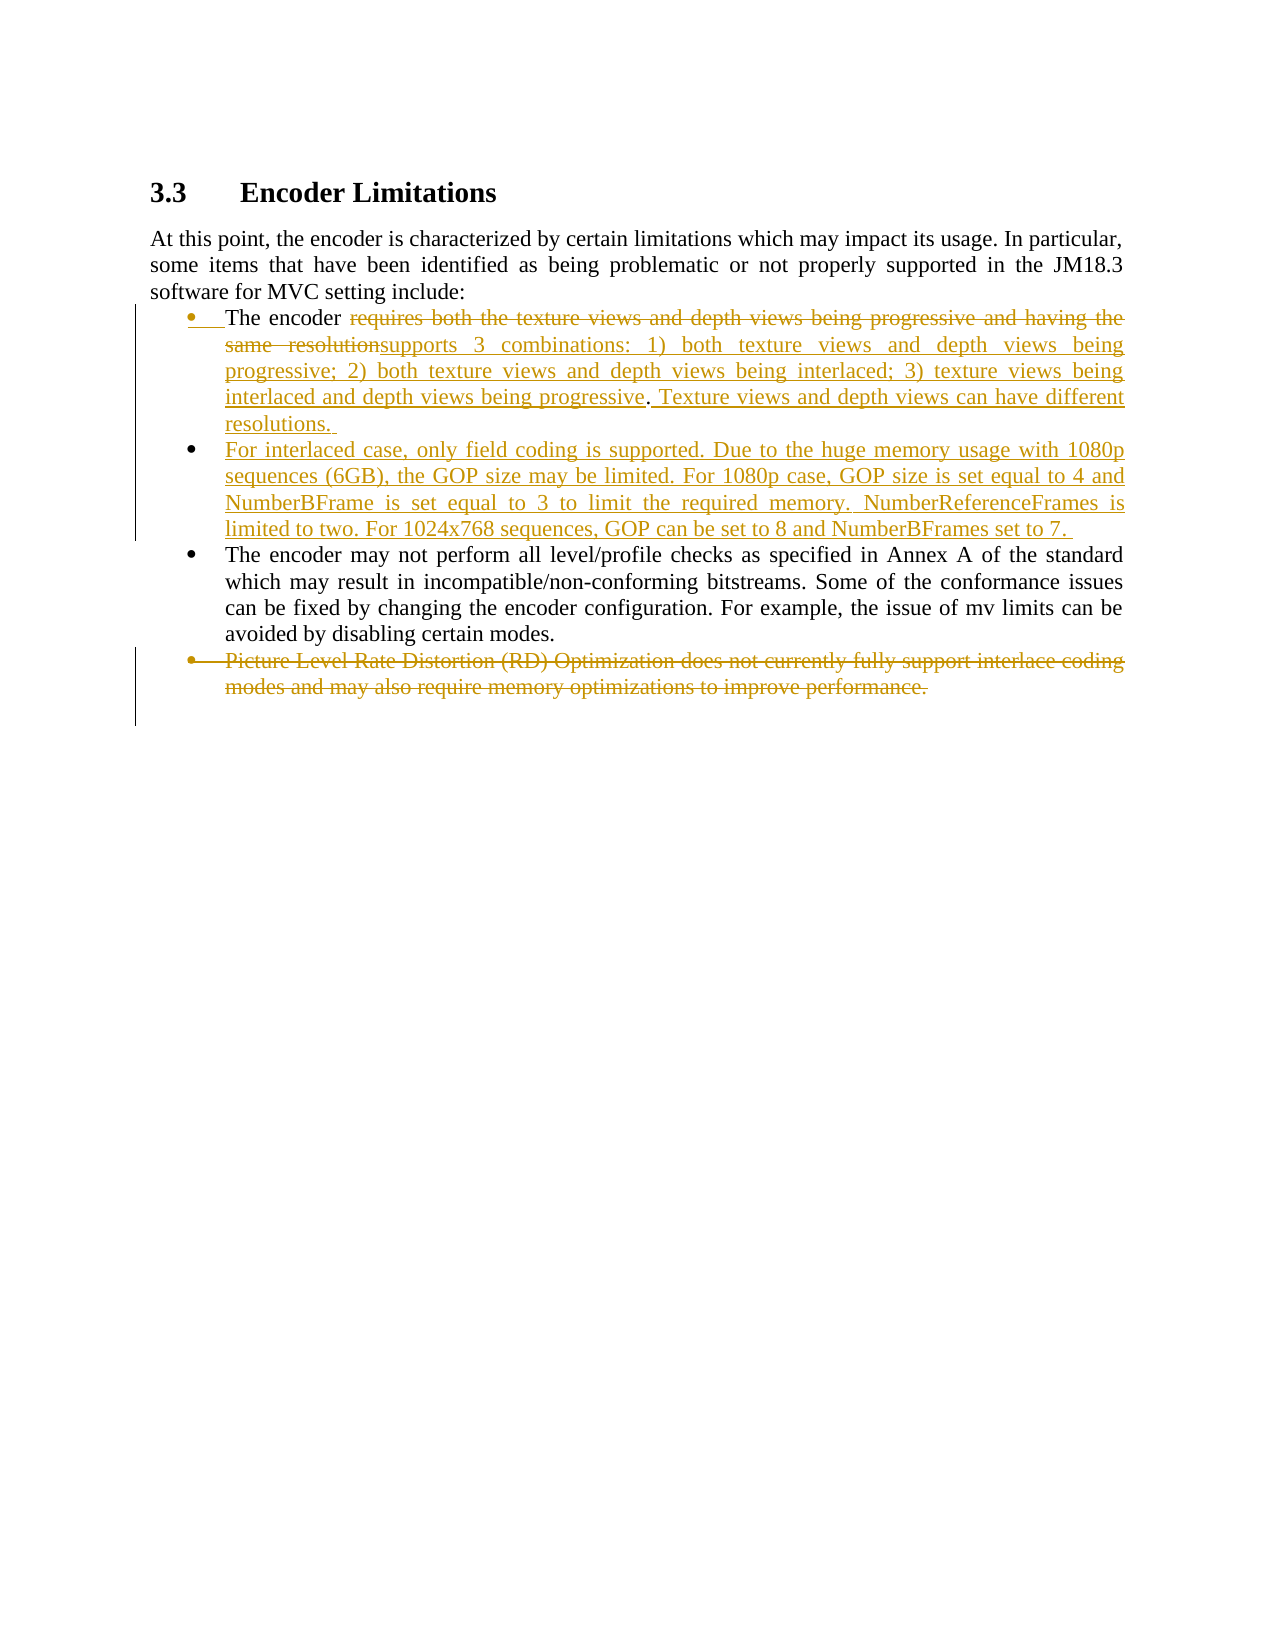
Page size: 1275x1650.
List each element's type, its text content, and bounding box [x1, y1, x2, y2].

text At this point, the encoder is characterized by certain limitations which may impact its usage. In particular, some items that have been identified as being problematic or not properly supported in the JM18.3 software for MVC setting include: [150, 225, 1125, 304]
list The encoder . [187, 304, 1125, 436]
list The encoder may not perform all level/profile checks as specified in Annex A of the standard which may result in incompatible/non-conforming bitstreams. Some of the conformance issues can be fixed by changing the encoder configuration. For example, the issue of mv limits can be avoided by disabling certain modes. [187, 541, 1125, 647]
subtitle Encoder Limitations [150, 175, 1125, 208]
